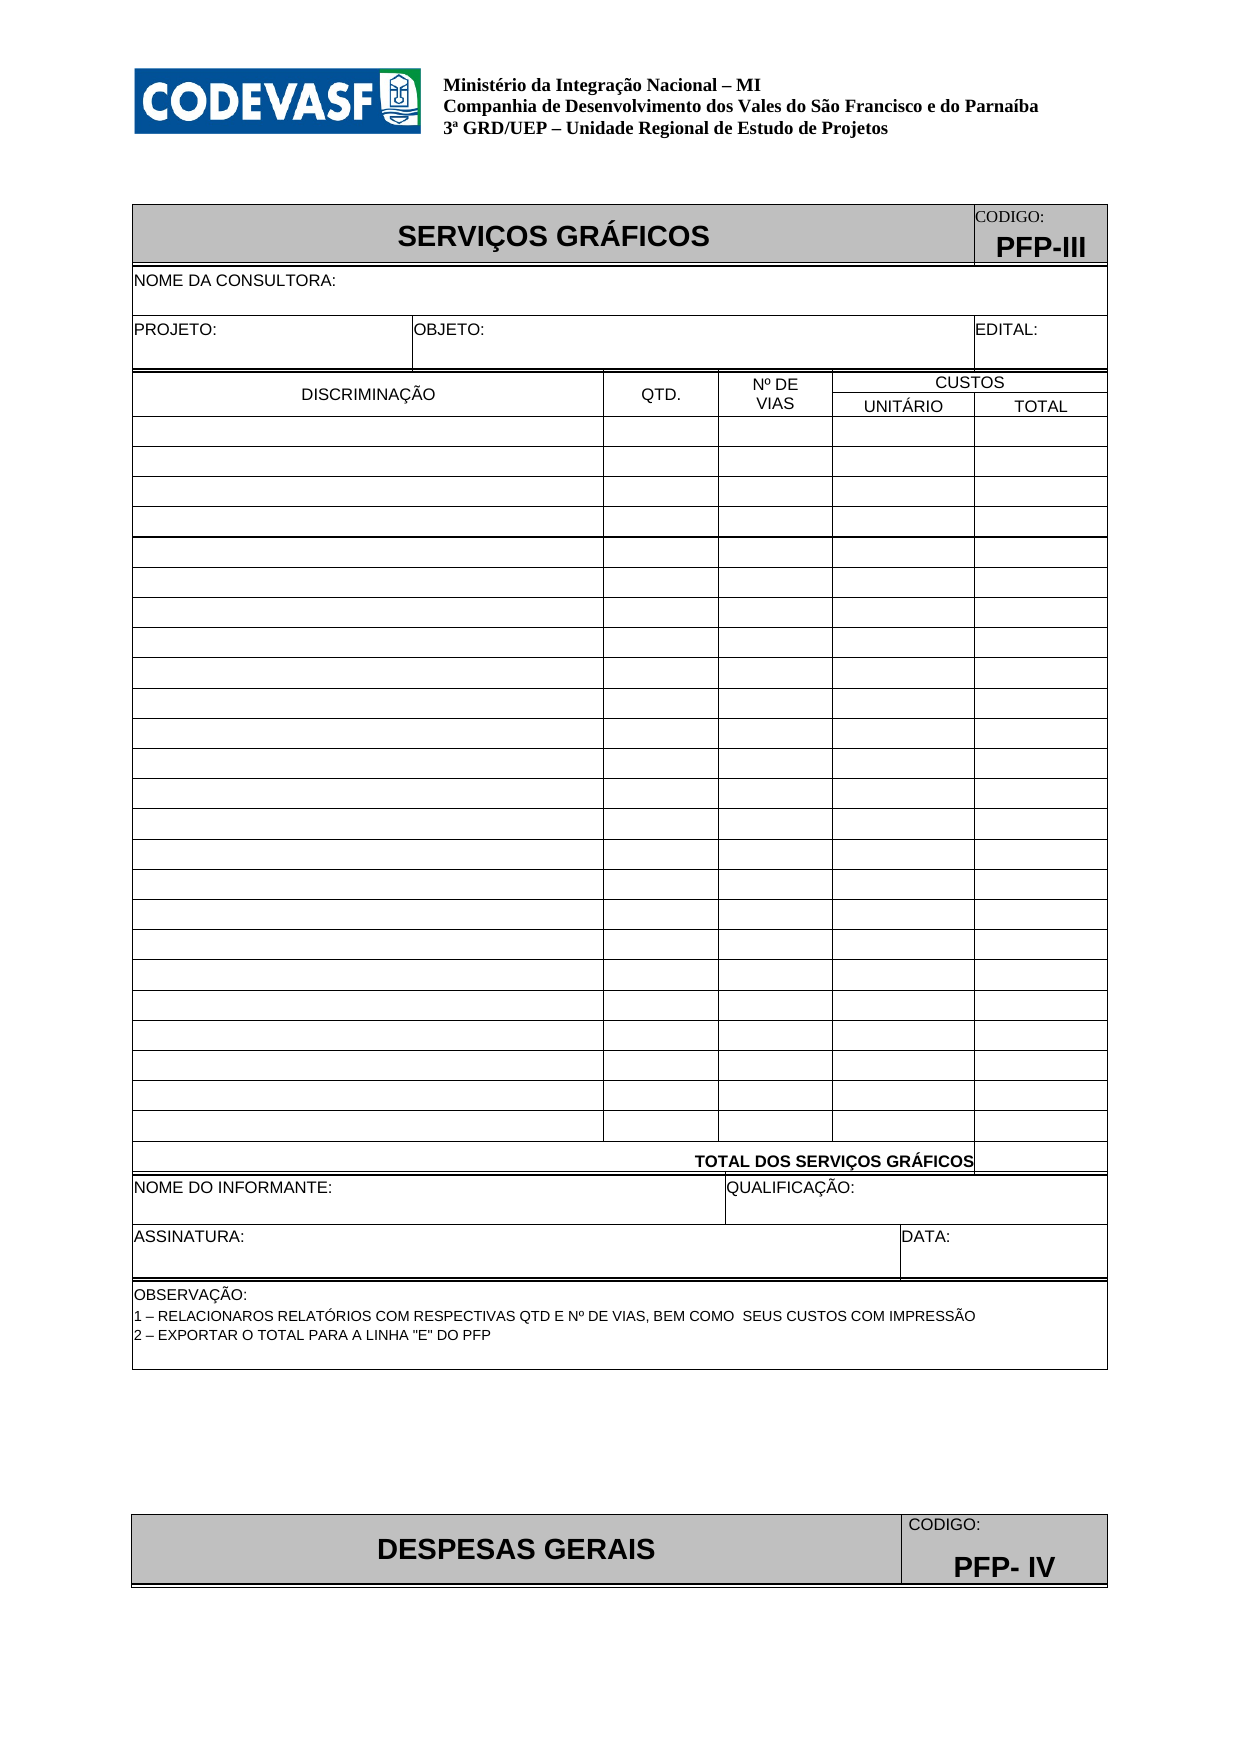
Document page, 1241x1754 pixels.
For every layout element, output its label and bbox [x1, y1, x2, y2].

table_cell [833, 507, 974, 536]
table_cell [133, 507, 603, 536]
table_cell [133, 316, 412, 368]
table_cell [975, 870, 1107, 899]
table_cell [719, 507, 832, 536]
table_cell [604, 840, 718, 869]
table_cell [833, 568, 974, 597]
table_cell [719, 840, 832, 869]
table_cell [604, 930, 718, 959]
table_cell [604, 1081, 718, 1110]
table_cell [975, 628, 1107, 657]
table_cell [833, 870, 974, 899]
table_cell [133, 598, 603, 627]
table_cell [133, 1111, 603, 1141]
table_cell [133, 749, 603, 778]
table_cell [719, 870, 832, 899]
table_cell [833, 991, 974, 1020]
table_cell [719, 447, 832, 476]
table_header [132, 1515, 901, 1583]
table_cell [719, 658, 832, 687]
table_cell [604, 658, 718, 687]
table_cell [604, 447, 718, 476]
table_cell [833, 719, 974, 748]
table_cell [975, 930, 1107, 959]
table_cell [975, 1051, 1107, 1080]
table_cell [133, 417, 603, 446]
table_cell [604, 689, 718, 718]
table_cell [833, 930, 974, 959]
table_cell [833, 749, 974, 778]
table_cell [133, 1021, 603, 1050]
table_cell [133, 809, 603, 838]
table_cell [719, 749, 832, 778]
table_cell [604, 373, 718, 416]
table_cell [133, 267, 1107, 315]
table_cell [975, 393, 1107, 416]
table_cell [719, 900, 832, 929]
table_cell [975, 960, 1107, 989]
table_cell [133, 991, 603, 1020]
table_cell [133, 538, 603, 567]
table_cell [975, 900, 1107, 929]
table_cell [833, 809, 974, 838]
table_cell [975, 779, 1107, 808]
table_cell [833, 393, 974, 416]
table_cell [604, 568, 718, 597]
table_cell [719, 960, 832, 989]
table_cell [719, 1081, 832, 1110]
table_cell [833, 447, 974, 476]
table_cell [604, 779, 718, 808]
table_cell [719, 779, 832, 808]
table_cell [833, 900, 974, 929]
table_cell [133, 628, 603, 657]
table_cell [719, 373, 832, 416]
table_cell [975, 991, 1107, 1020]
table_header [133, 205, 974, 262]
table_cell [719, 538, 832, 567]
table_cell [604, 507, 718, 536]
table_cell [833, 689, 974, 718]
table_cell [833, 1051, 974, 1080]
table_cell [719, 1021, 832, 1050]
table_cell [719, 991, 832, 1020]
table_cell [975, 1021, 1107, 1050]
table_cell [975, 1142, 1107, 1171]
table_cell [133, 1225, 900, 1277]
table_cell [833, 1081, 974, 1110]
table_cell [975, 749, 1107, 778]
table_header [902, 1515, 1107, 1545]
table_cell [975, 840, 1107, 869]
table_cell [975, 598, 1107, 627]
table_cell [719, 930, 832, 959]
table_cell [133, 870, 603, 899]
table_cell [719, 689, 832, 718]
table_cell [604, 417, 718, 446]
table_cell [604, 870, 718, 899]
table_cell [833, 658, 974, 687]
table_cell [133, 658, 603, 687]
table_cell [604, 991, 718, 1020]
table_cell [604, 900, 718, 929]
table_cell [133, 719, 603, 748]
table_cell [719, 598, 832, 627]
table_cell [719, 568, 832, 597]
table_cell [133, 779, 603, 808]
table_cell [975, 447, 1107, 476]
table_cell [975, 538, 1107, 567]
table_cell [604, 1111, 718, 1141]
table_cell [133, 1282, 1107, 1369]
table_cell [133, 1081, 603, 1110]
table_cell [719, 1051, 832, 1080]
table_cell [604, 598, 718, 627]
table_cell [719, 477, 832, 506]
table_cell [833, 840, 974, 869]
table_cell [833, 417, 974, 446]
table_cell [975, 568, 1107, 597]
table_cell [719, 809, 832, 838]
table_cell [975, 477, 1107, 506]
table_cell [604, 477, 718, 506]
picture [134, 68, 421, 134]
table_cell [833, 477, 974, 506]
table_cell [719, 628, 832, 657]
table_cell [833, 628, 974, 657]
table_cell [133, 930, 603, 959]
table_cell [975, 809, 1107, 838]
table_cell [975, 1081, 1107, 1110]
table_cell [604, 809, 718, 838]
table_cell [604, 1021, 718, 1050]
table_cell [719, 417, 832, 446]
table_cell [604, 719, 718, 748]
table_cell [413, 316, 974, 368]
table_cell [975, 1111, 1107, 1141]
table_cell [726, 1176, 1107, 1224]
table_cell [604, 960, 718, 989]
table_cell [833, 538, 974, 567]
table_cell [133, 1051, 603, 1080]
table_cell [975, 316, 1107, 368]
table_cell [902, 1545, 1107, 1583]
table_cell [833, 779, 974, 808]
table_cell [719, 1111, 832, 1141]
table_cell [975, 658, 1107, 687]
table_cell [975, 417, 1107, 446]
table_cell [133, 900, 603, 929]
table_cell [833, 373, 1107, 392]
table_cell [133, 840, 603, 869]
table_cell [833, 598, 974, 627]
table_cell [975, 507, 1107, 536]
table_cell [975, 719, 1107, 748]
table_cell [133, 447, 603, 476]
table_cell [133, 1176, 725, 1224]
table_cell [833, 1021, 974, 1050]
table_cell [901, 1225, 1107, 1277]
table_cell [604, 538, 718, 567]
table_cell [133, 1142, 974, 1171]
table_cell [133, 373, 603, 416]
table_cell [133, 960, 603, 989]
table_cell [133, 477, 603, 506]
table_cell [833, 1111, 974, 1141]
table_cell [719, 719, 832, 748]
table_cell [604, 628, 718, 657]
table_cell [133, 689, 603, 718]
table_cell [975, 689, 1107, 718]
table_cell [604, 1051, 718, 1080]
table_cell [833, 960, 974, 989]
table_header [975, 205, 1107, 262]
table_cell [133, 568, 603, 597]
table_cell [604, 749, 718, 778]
